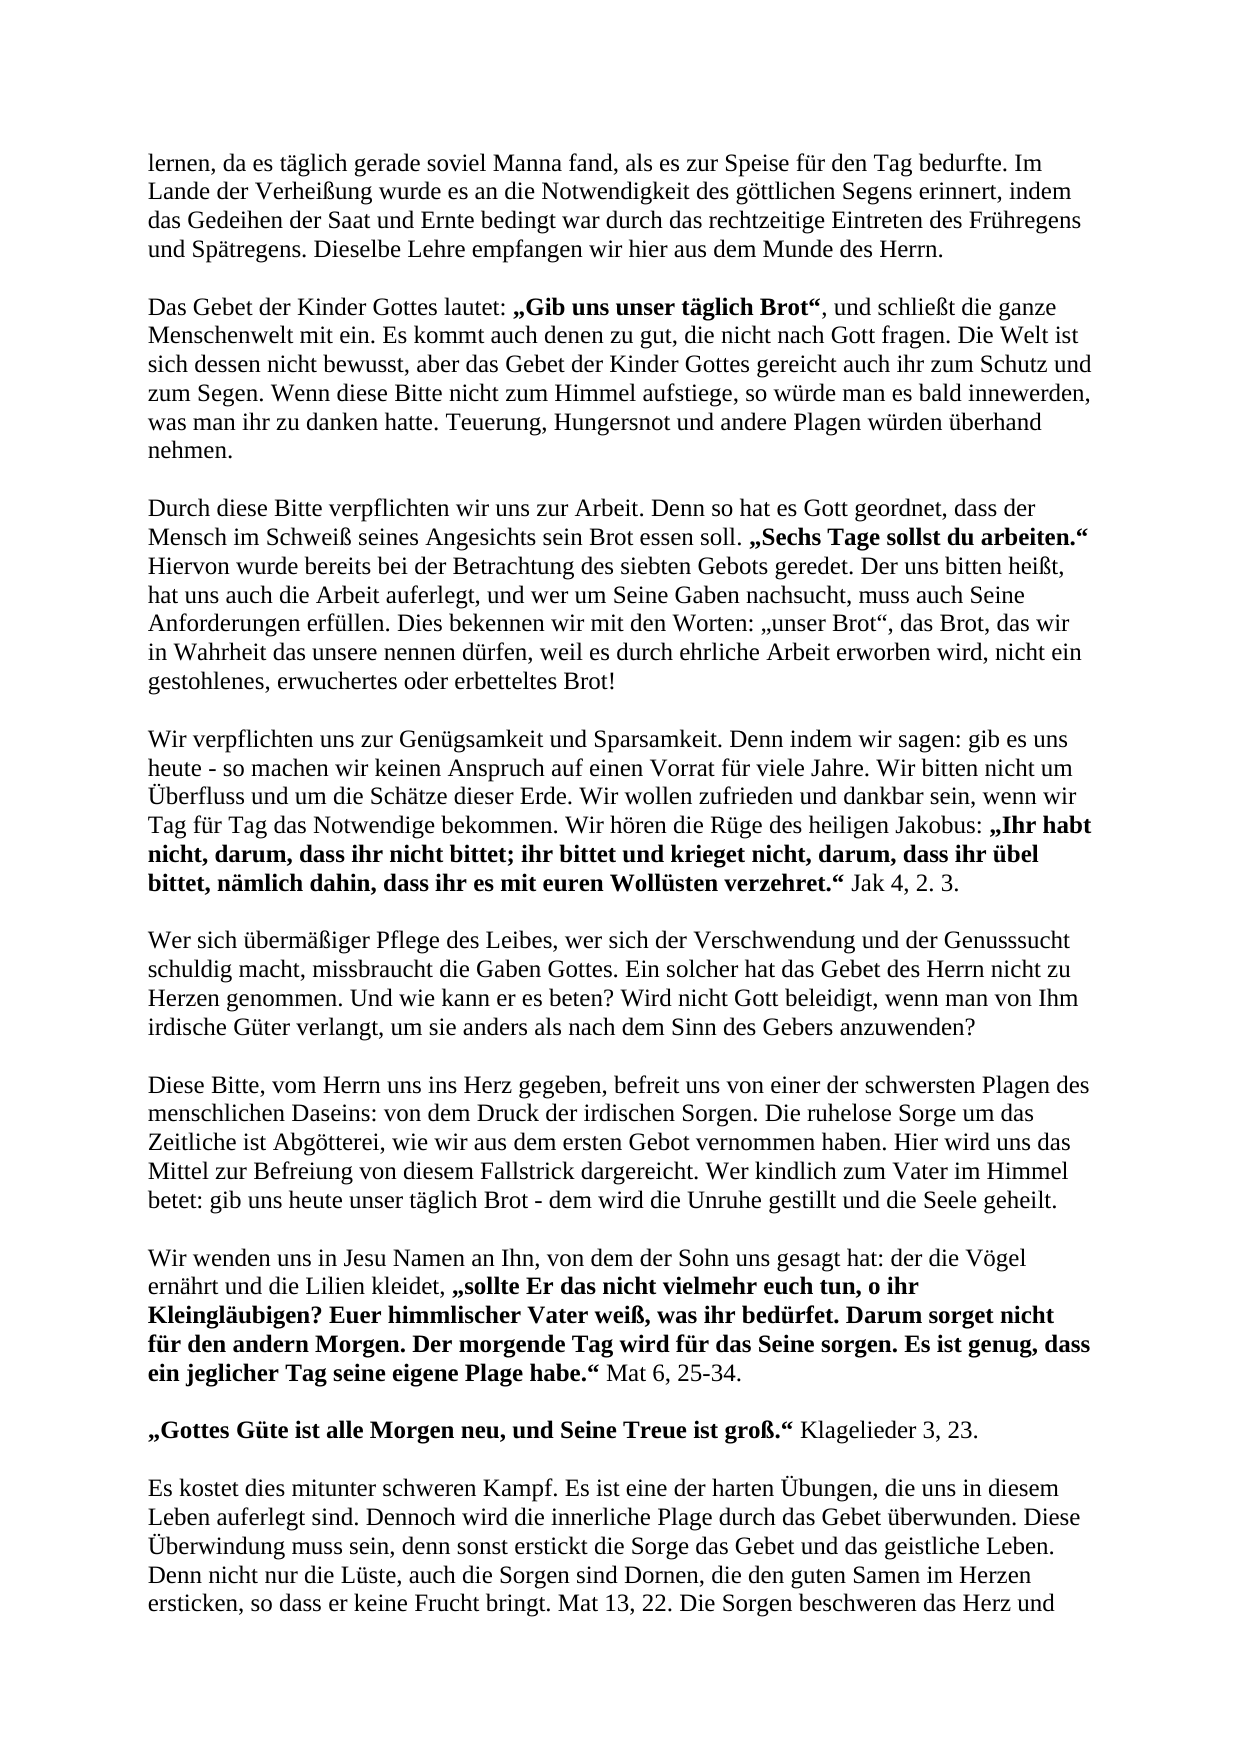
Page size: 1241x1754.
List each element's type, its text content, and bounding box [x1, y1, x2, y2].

text Wer sich übermäßiger Pflege des Leibes, wer sich der Verschwendung und der Genusssucht schuldig macht, missbraucht die Gaben Gottes. Ein solcher hat das Gebet des Herrn nicht zu Herzen genommen. Und wie kann er es beten? Wird nicht Gott beleidigt, wenn man von Ihm irdische Güter verlangt, um sie anders als nach dem Sinn des Gebers anzuwenden? [148, 926, 1093, 1041]
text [148, 148, 1093, 263]
text Das Gebet der Kinder Gottes lautet: „Gib uns unser täglich Brot“, und schließt die ganze Menschenwelt mit ein. Es kommt auch denen zu gut, die nicht nach Gott fragen. Die Welt ist sich dessen nicht bewusst, aber das Gebet der Kinder Gottes gereicht auch ihr zum Schutz und zum Segen. Wenn diese Bitte nicht zum Himmel aufstiege, so würde man es bald innewerden, was man ihr zu danken hatte. Teuerung, Hungersnot und andere Plagen würden überhand nehmen. [148, 292, 1093, 464]
text Wir verpflichten uns zur Genügsamkeit und Sparsamkeit. Denn indem wir sagen: gib es uns heute - so machen wir keinen Anspruch auf einen Vorrat für viele Jahre. Wir bitten nicht um Überfluss und um die Schätze dieser Erde. Wir wollen zufrieden und dankbar sein, wenn wir Tag für Tag das Notwendige bekommen. Wir hören die Rüge des heiligen Jakobus: „Ihr habt nicht, darum, dass ihr nicht bittet; ihr bittet und krieget nicht, darum, dass ihr übel bittet, nämlich dahin, dass ihr es mit euren Wollüsten verzehret.“ Jak 4, 2. 3. [148, 724, 1093, 896]
text Wir wenden uns in Jesu Namen an Ihn, von dem der Sohn uns gesagt hat: der die Vögel ernährt und die Lilien kleidet, „sollte Er das nicht vielmehr euch tun, o ihr Kleingläubigen? Euer himmlischer Vater weiß, was ihr bedürfet. Darum sorget nicht für den andern Morgen. Der morgende Tag wird für das Seine sorgen. Es ist genug, dass ein jeglicher Tag seine eigene Plage habe.“ Mat 6, 25-34. [148, 1243, 1093, 1386]
text Diese Bitte, vom Herrn uns ins Herz gegeben, befreit uns von einer der schwersten Plagen des menschlichen Daseins: von dem Druck der irdischen Sorgen. Die ruhelose Sorge um das Zeitliche ist Abgötterei, wie wir aus dem ersten Gebot vernommen haben. Hier wird uns das Mittel zur Befreiung von diesem Fallstrick dargereicht. Wer kindlich zum Vater im Himmel betet: gib uns heute unser täglich Brot - dem wird die Unruhe gestillt und die Seele geheilt. [148, 1070, 1093, 1213]
text Durch diese Bitte verpflichten wir uns zur Arbeit. Denn so hat es Gott geordnet, dass der Mensch im Schweiß seines Angesichts sein Brot essen soll. „Sechs Tage sollst du arbeiten.“ Hiervon wurde bereits bei der Betrachtung des siebten Gebots geredet. Der uns bitten heißt, hat uns auch die Arbeit auferlegt, und wer um Seine Gaben nachsucht, muss auch Seine Anforderungen erfüllen. Dies bekennen wir mit den Worten: „unser Brot“, das Brot, das wir in Wahrheit das unsere nennen dürfen, weil es durch ehrliche Arbeit erworben wird, nicht ein gestohlenes, erwuchertes oder erbetteltes Brot! [148, 493, 1093, 695]
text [148, 1473, 1093, 1617]
text „Gottes Güte ist alle Morgen neu, und Seine Treue ist groß.“ Klagelieder 3, 23. [148, 1416, 1093, 1444]
